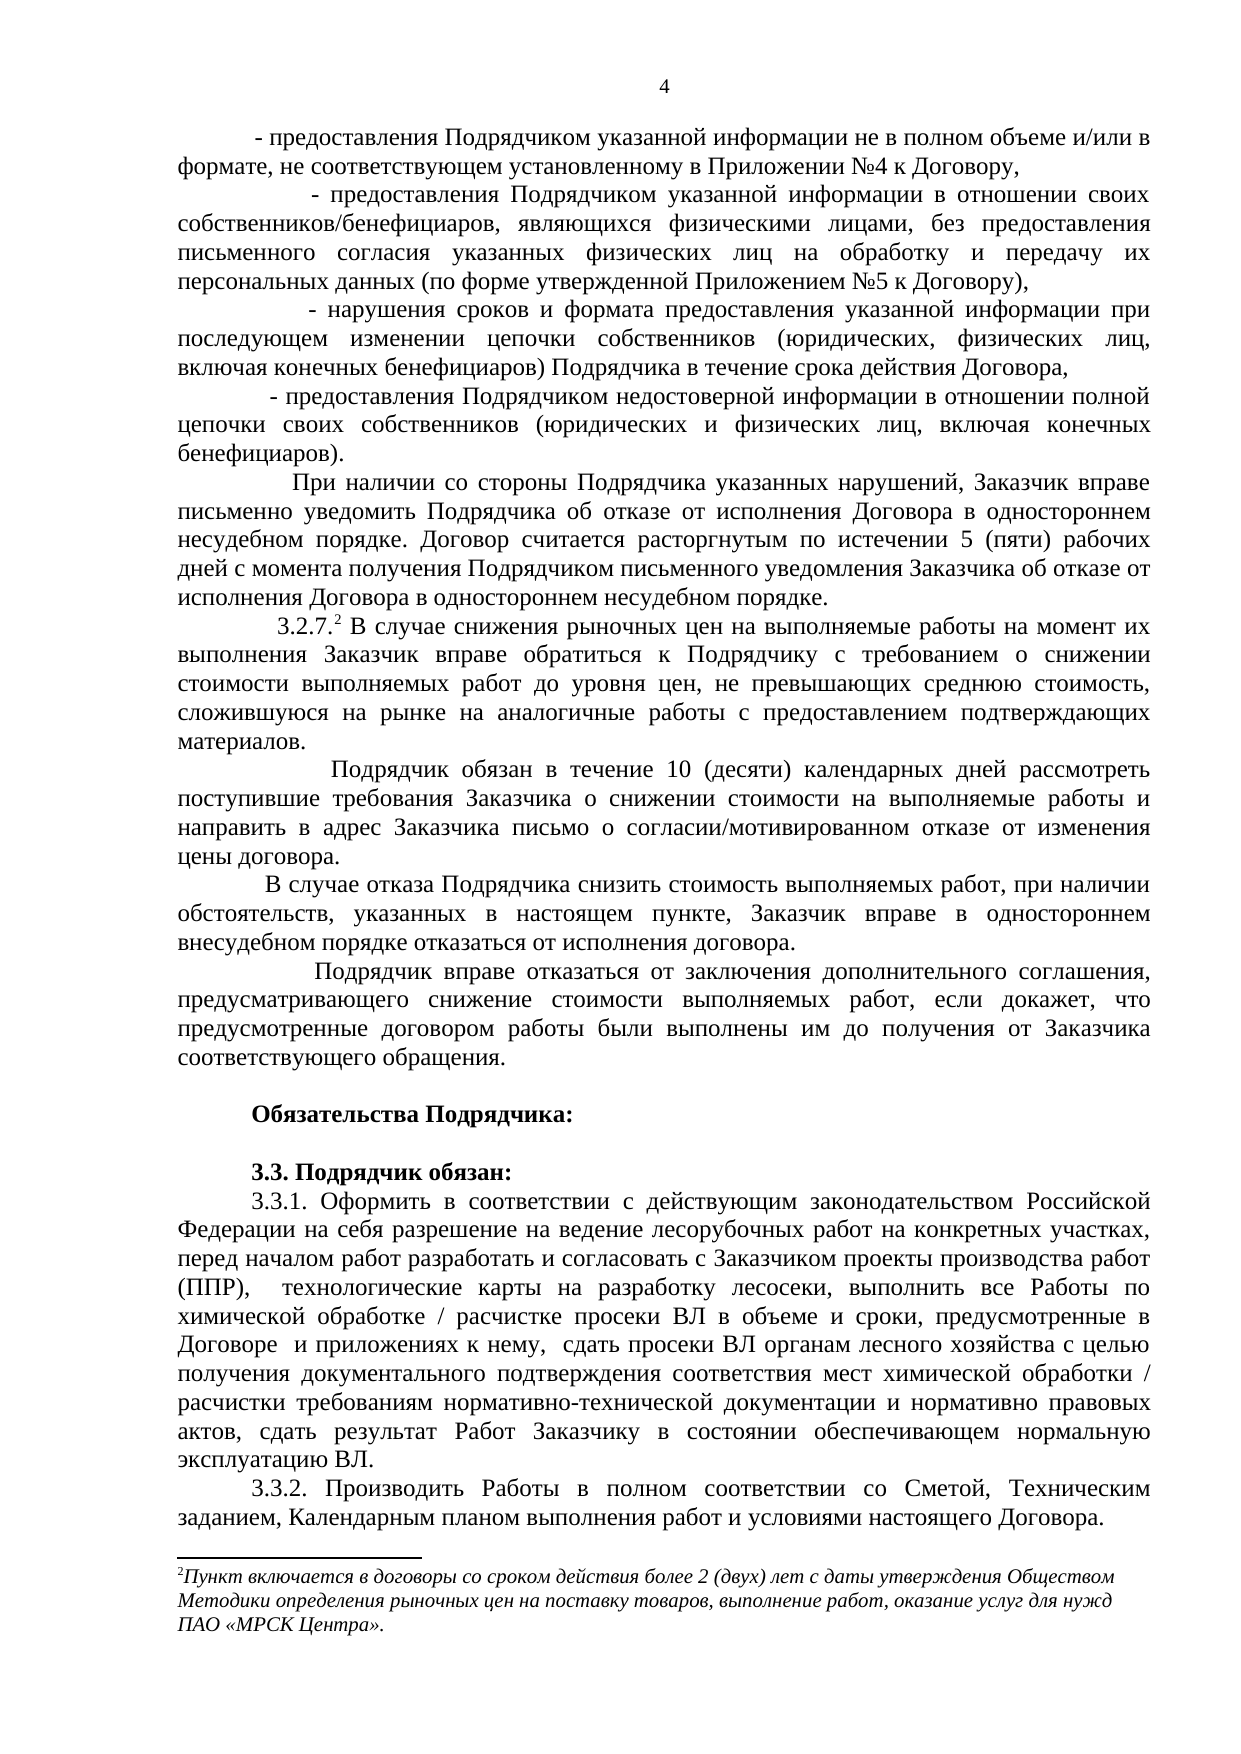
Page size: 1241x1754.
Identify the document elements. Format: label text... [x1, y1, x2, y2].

text В случае отказа Подрядчика снизить стоимость выполняемых работ, при наличии обстоятельств, указанных в настоящем пункте, Заказчик вправе в одностороннем внесудебном порядке отказаться от исполнения договора. [177, 869, 1152, 956]
text 3.3.1. Оформить в соответствии с действующим законодательством Российской Федерации на себя разрешение на ведение лесорубочных работ на конкретных участках, перед началом работ разработать и согласовать с Заказчиком проекты производства работ (ППР), технологические карты на разработку лесосеки, выполнить все Работы по химической обработке / расчистке просеки ВЛ в объеме и сроки, предусмотренные в Договоре и приложениях к нему, сдать просеки ВЛ органам лесного хозяйства с целью получения документального подтверждения соответствия мест химической обработки / расчистки требованиям нормативно-технической документации и нормативно правовых актов, сдать результат Работ Заказчику в состоянии обеспечивающем нормальную эксплуатацию ВЛ. [177, 1186, 1152, 1473]
text Обязательства Подрядчика: [177, 1099, 1152, 1128]
text - нарушения сроков и формата предоставления указанной информации при последующем изменении цепочки собственников (юридических, физических лиц, включая конечных бенефициаров) Подрядчика в течение срока действия Договора, [177, 294, 1152, 381]
text Подрядчик обязан в течение 10 (десяти) календарных дней рассмотреть поступившие требования Заказчика о снижении стоимости на выполняемые работы и направить в адрес Заказчика письмо о согласии/мотивированном отказе от изменения цены договора. [177, 754, 1152, 869]
text - предоставления Подрядчиком недостоверной информации в отношении полной цепочки своих собственников (юридических и физических лиц, включая конечных бенефициаров). [177, 381, 1152, 467]
text - предоставления Подрядчиком указанной информации в отношении своих собственников/бенефициаров, являющихся физическими лицами, без предоставления письменного согласия указанных физических лиц на обработку и передачу их персональных данных (по форме утвержденной Приложением №5 к Договору), [177, 179, 1152, 294]
text Подрядчик вправе отказаться от заключения дополнительного соглашения, предусматривающего снижение стоимости выполняемых работ, если докажет, что предусмотренные договором работы были выполнены им до получения от Заказчика соответствующего обращения. [177, 956, 1152, 1071]
text - предоставления Подрядчиком указанной информации не в полном объеме и/или в формате, не соответствующем установленному в Приложении №4 к Договору, [177, 122, 1152, 179]
text При наличии со стороны Подрядчика указанных нарушений, Заказчик вправе письменно уведомить Подрядчика об отказе от исполнения Договора в одностороннем несудебном порядке. Договор считается расторгнутым по истечении 5 (пяти) рабочих дней с момента получения Подрядчиком письменного уведомления Заказчика об отказе от исполнения Договора в одностороннем несудебном порядке. [177, 467, 1152, 611]
text 3.3. Подрядчик обязан: [177, 1157, 1152, 1186]
text 3.2.7. В случае снижения рыночных цен на выполняемые работы на момент их выполнения Заказчик вправе обратиться к Подрядчику с требованием о снижении стоимости выполняемых работ до уровня цен, не превышающих среднюю стоимость, сложившуюся на рынке на аналогичные работы с предоставлением подтверждающих материалов. [177, 611, 1152, 754]
text 3.3.2. Производить Работы в полном соответствии со Сметой, Техническим заданием, Календарным планом выполнения работ и условиями настоящего Договора. [177, 1473, 1152, 1531]
